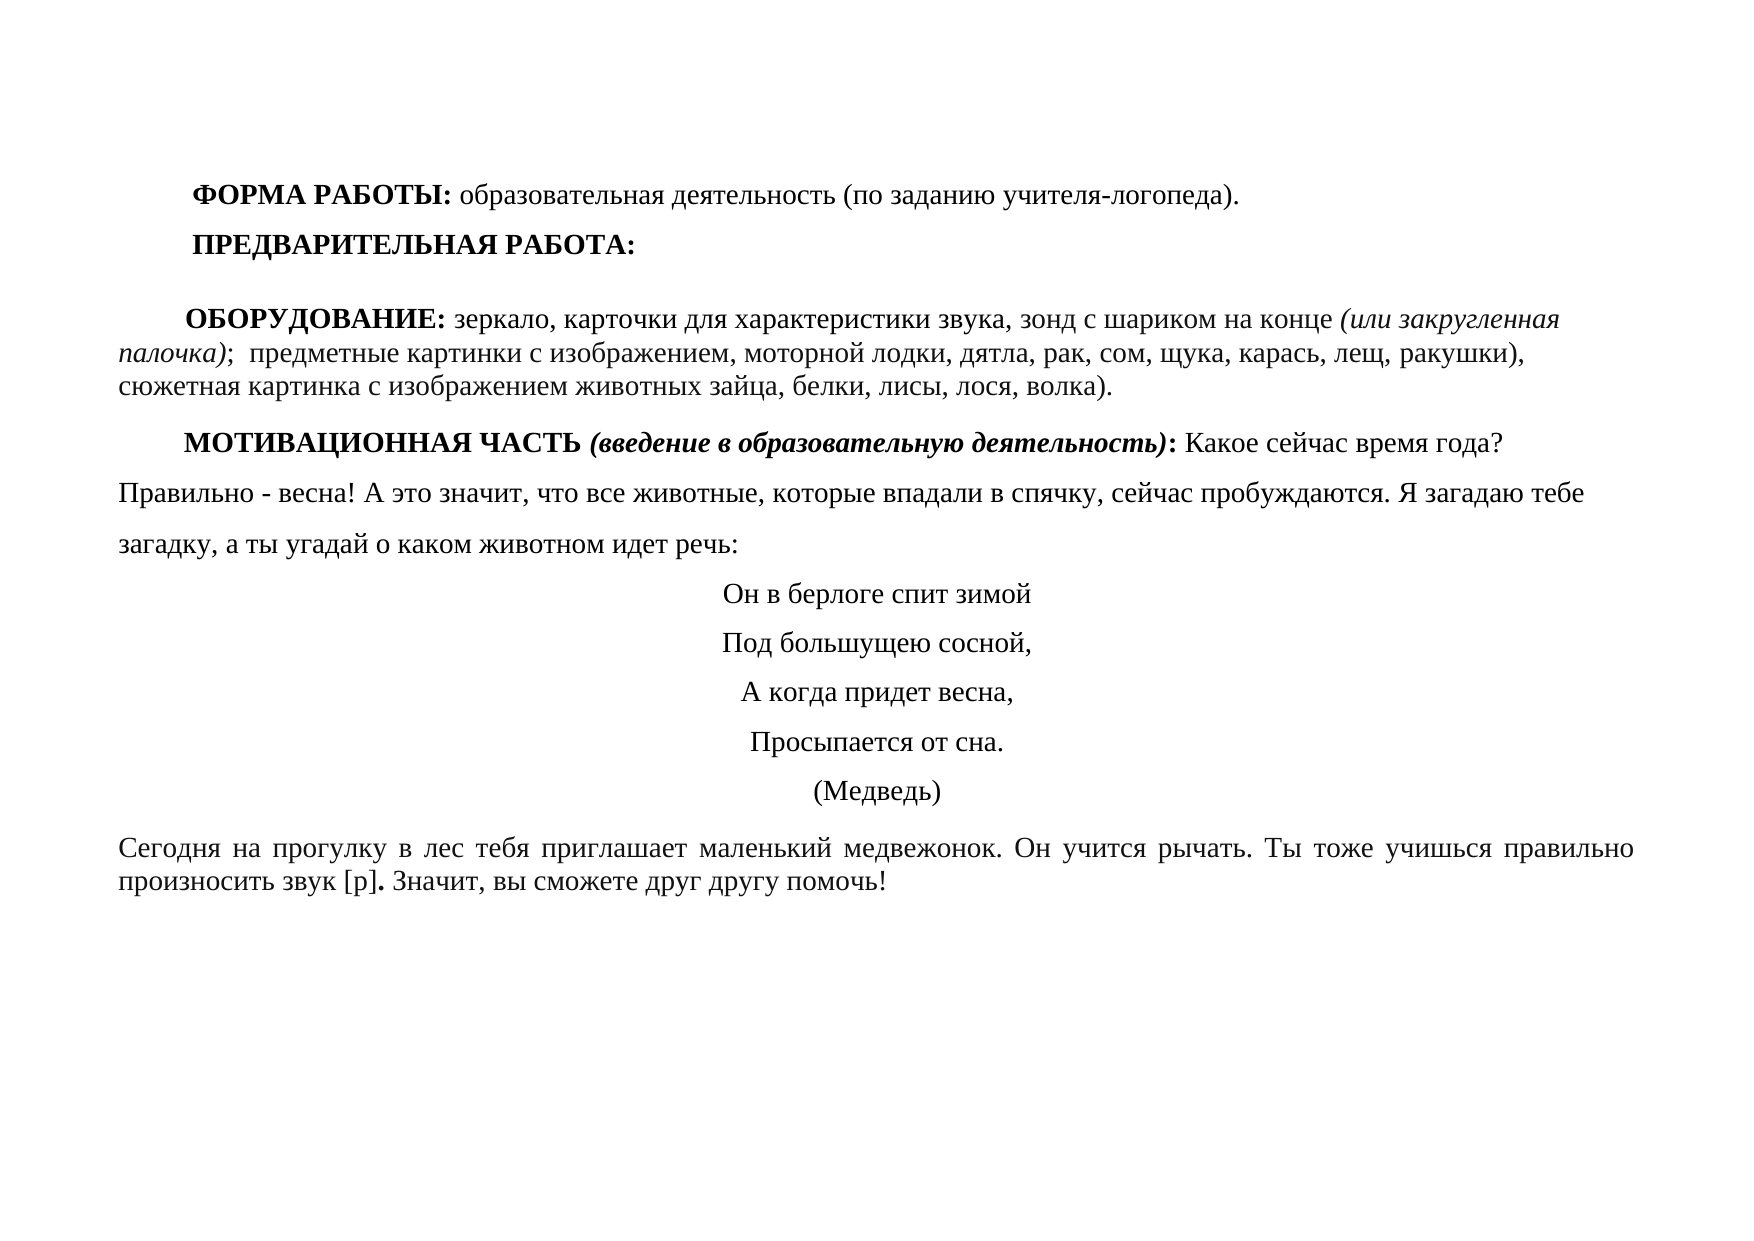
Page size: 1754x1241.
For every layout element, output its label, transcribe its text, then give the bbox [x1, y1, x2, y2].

text ОБОРУДОВАНИЕ: зеркало, карточки для характеристики звука, зонд с шариком на конце (или закругленная палочка); предметные картинки с изображением, моторной лодки, дятла, рак, сом, щука, карась, лещ, ракушки), сюжетная картинка с изображением животных зайца, белки, лисы, лося, волка). [118, 301, 1636, 402]
text А когда придет весна, [118, 674, 1636, 708]
text МОТИВАЦИОННАЯ ЧАСТЬ (введение в образовательную деятельность): Какое сейчас время года? Правильно - весна! А это значит, что все животные, которые впадали в спячку, сейчас пробуждаются. Я загадаю тебе загадку, а ты угадай о каком животном идет речь: [118, 425, 1636, 559]
text ФОРМА РАБОТЫ: образовательная деятельность (по заданию учителя-логопеда). [118, 177, 1636, 211]
text ПРЕДВАРИТЕЛЬНАЯ РАБОТА: [118, 227, 1636, 261]
text Под большущею сосной, [118, 625, 1636, 659]
text Он в берлоге спит зимой [118, 576, 1636, 610]
text Просыпается от сна. [118, 724, 1636, 757]
text (Медведь) [118, 773, 1636, 806]
text Сегодня на прогулку в лес тебя приглашает маленький медвежонок. Он учится рычать. Ты тоже учишься правильно произносить звук [р]. Значит, вы сможете друг другу помочь! [118, 830, 1636, 897]
